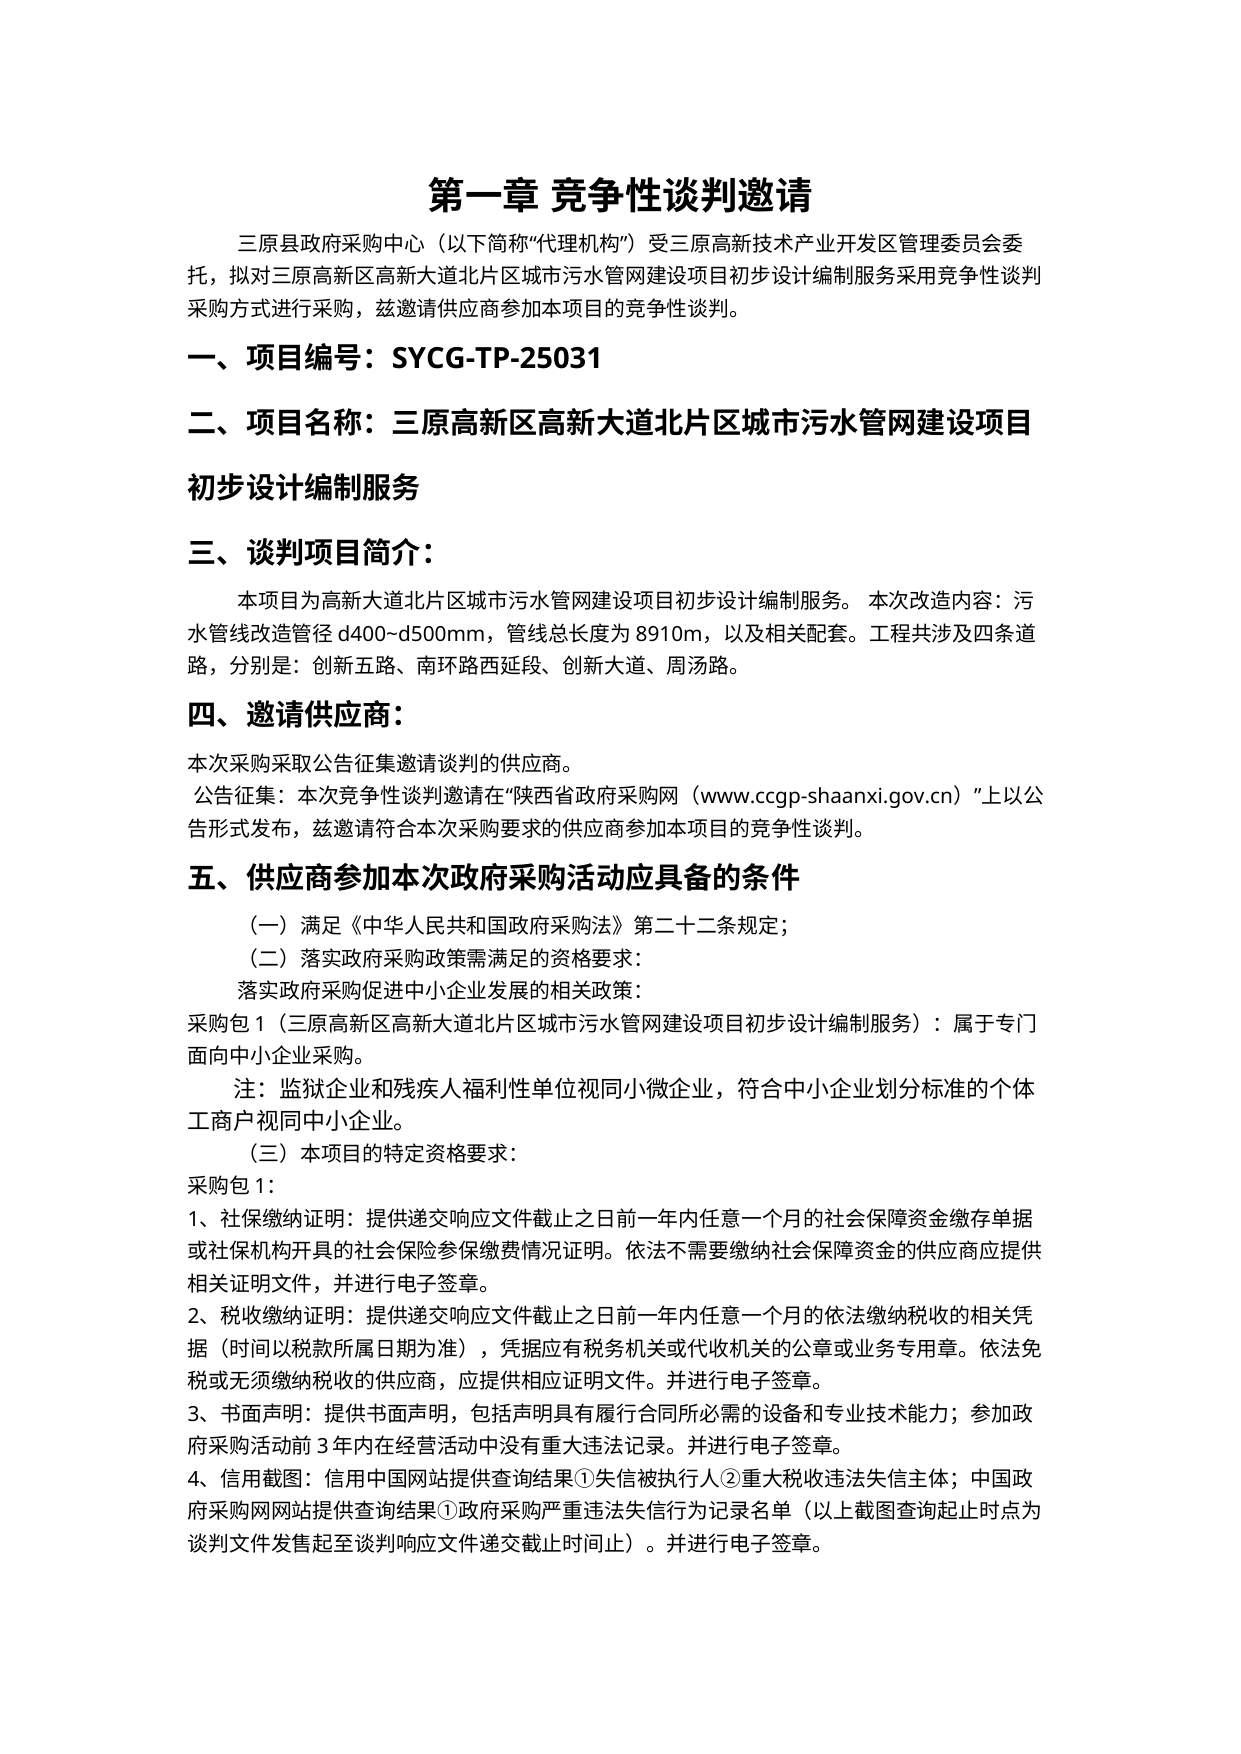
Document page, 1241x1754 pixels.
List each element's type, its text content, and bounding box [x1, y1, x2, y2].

text 注：监狱企业和残疾人福利性单位视同小微企业，符合中小企业划分标准的个体工商户视同中小企业。 [187, 1072, 1053, 1137]
text 4、信用截图：信用中国网站提供查询结果①失信被执行人②重大税收违法失信主体；中国政府采购网网站提供查询结果①政府采购严重违法失信行为记录名单（以上截图查询起止时点为谈判文件发售起至谈判响应文件递交截止时间止）。并进行电子签章。 [187, 1462, 1053, 1559]
text （三）本项目的特定资格要求： [187, 1137, 1053, 1169]
text 本次采购采取公告征集邀请谈判的供应商。 [187, 747, 1053, 779]
text 采购包1： [187, 1169, 1053, 1202]
text 2、税收缴纳证明：提供递交响应文件截止之日前一年内任意一个月的依法缴纳税收的相关凭据（时间以税款所属日期为准），凭据应有税务机关或代收机关的公章或业务专用章。依法免税或无须缴纳税收的供应商，应提供相应证明文件。并进行电子签章。 [187, 1299, 1053, 1397]
text 三、谈判项目简介： [187, 519, 1053, 584]
text 三原县政府采购中心（以下简称“代理机构”）受三原高新技术产业开发区管理委员会委托，拟对三原高新区高新大道北片区城市污水管网建设项目初步设计编制服务采用竞争性谈判采购方式进行采购，兹邀请供应商参加本项目的竞争性谈判。 [187, 227, 1053, 324]
text （一）满足《中华人民共和国政府采购法》第二十二条规定； [187, 909, 1053, 942]
text 采购包1（三原高新区高新大道北片区城市污水管网建设项目初步设计编制服务）：属于专门面向中小企业采购。 [187, 1007, 1053, 1072]
text 公告征集：本次竞争性谈判邀请在“陕西省政府采购网（www.ccgp-shaanxi.gov.cn）”上以公告形式发布，兹邀请符合本次采购要求的供应商参加本项目的竞争性谈判。 [187, 779, 1053, 844]
text 二、项目名称：三原高新区高新大道北片区城市污水管网建设项目初步设计编制服务 [187, 389, 1053, 519]
text 1、社保缴纳证明：提供递交响应文件截止之日前一年内任意一个月的社会保障资金缴存单据或社保机构开具的社会保险参保缴费情况证明。依法不需要缴纳社会保障资金的供应商应提供相关证明文件，并进行电子签章。 [187, 1202, 1053, 1299]
text 四、邀请供应商： [187, 682, 1053, 747]
text 落实政府采购促进中小企业发展的相关政策： [187, 974, 1053, 1007]
text 3、书面声明：提供书面声明，包括声明具有履行合同所必需的设备和专业技术能力；参加政府采购活动前3年内在经营活动中没有重大违法记录。并进行电子签章。 [187, 1397, 1053, 1462]
text 五、供应商参加本次政府采购活动应具备的条件 [187, 844, 1053, 909]
text （二）落实政府采购政策需满足的资格要求： [187, 942, 1053, 974]
text 一、项目编号：SYCG-TP-25031 [187, 324, 1053, 389]
text 本项目为高新大道北片区城市污水管网建设项目初步设计编制服务。 本次改造内容：污水管线改造管径d400~d500mm，管线总长度为8910m，以及相关配套。工程共涉及四条道路，分别是：创新五路、南环路西延段、创新大道、周汤路。 [187, 584, 1053, 682]
text 第一章 竞争性谈判邀请 [187, 162, 1053, 227]
